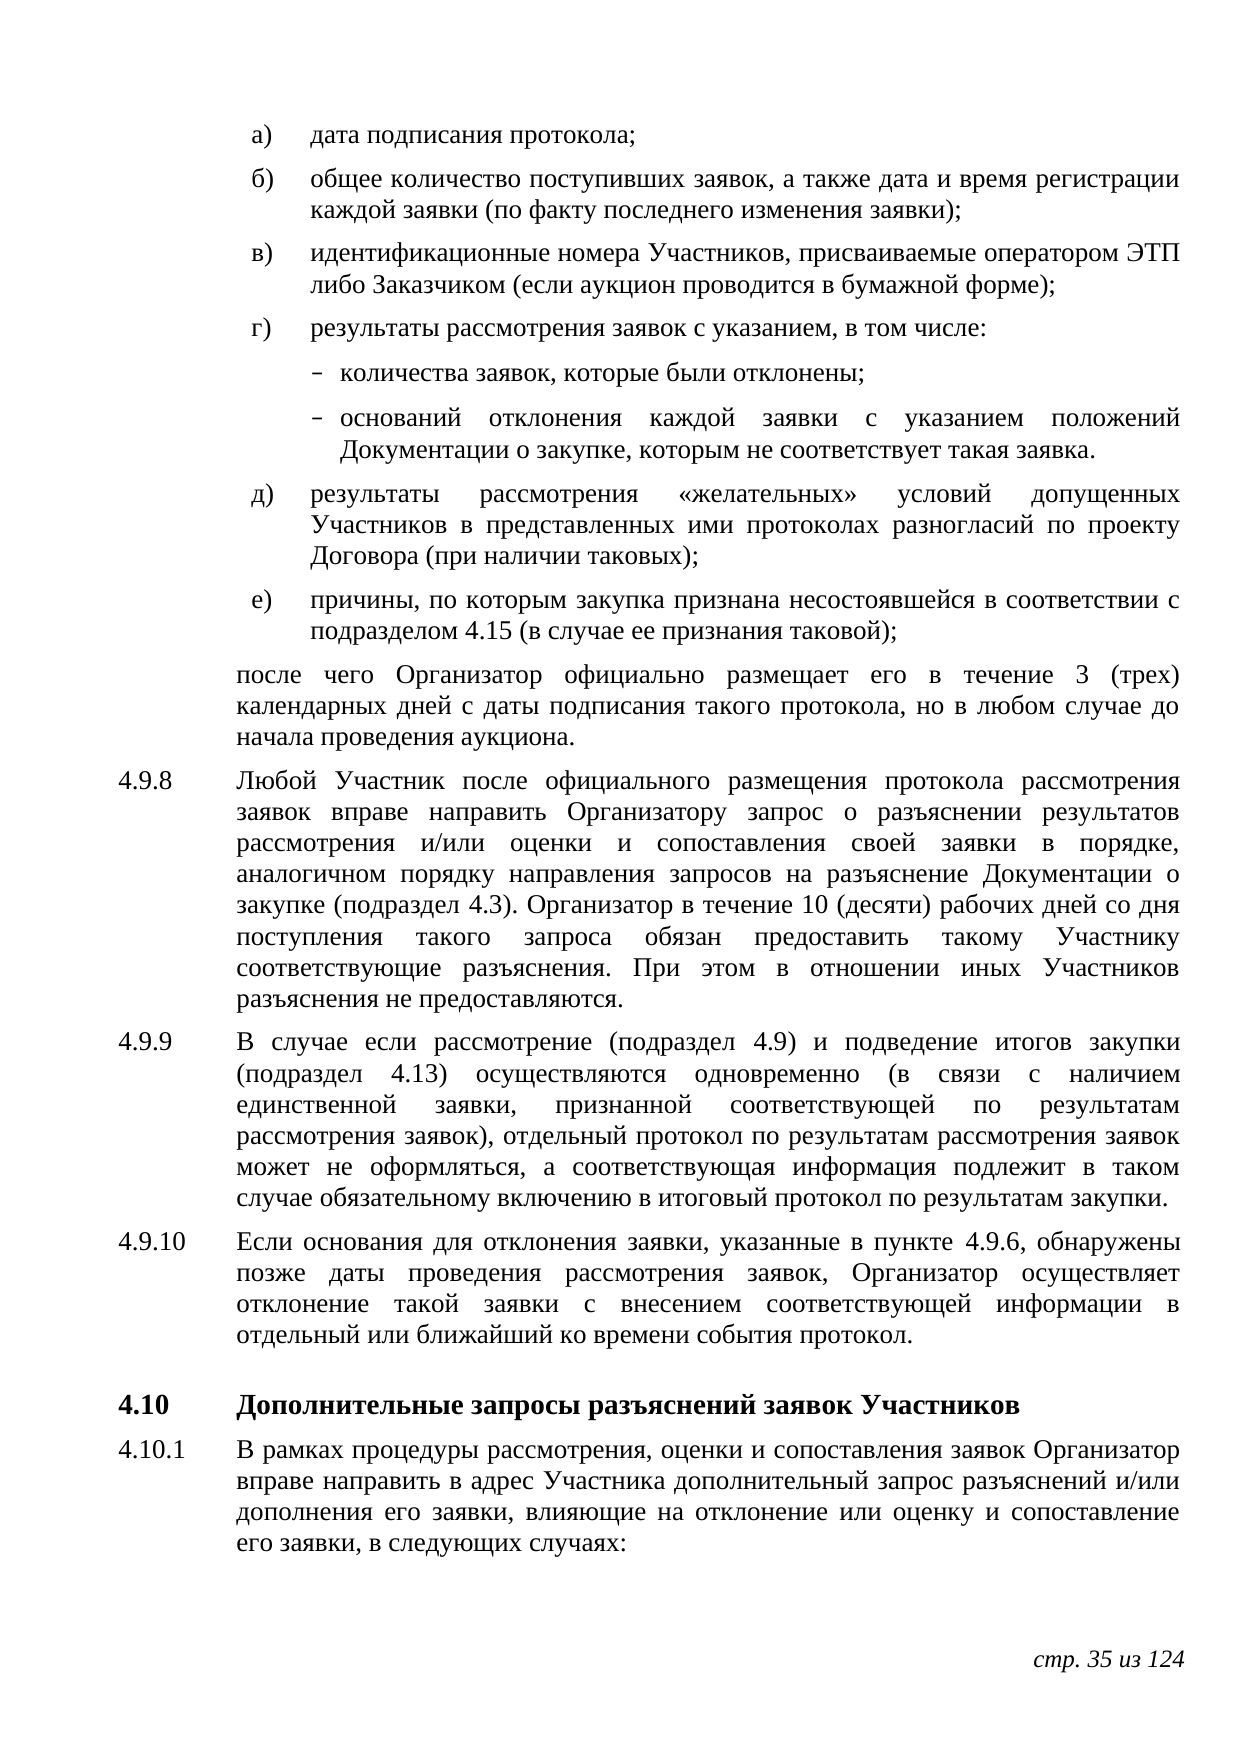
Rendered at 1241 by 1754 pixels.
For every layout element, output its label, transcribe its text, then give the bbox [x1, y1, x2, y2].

list количества заявок, которые были отклонены; [310, 355, 1181, 388]
text В случае если рассмотрение (подраздел 4.9) и подведение итогов закупки (подраздел 4.13) осуществляются одновременно (в связи с наличием единственной заявки, признанной соответствующей по результатам рассмотрения заявок), отдельный протокол по результатам рассмотрения заявок может не оформляться, а соответствующая информация подлежит в таком случае обязательному включению в итоговый протокол по результатам закупки. [118, 1026, 1181, 1212]
text причины, по которым закупка признана несостоявшейся в соответствии с подразделом 4.15 (в случае ее признания таковой); [251, 583, 1181, 645]
text Если основания для отклонения заявки, указанные в пункте 4.9.6, обнаружены позже даты проведения рассмотрения заявок, Организатор осуществляет отклонение такой заявки с внесением соответствующей информации в отдельный или ближайший ко времени события протокол. [118, 1225, 1181, 1349]
text идентификационные номера Участников, присваиваемые оператором ЭТП либо Заказчиком (если аукцион проводится в бумажной форме); [251, 237, 1181, 299]
subtitle Дополнительные запросы разъяснений заявок Участников [118, 1387, 1181, 1421]
list после чего Организатор официально размещает его в течение 3 (трех) календарных дней с даты подписания такого протокола, но в любом случае до начала проведения аукциона. [236, 658, 1181, 751]
text Любой Участник после официального размещения протокола рассмотрения заявок вправе направить Организатору запрос о разъяснении результатов рассмотрения и/или оценки и сопоставления своей заявки в порядке, аналогичном порядку направления запросов на разъяснение Документации о закупке (подраздел 4.3). Организатор в течение 10 (десяти) рабочих дней со дня поступления такого запроса обязан предоставить такому Участнику соответствующие разъяснения. При этом в отношении иных Участников разъяснения не предоставляются. [118, 764, 1181, 1013]
list оснований отклонения каждой заявки с указанием положений Документации о закупке, которым не соответствует такая заявка. [310, 401, 1181, 465]
text дата подписания протокола; [251, 118, 1181, 149]
text общее количество поступивших заявок, а также дата и время регистрации каждой заявки (по факту последнего изменения заявки); [251, 162, 1181, 224]
text результаты рассмотрения заявок с указанием, в том числе: [251, 311, 1181, 342]
text результаты рассмотрения «желательных» условий допущенных Участников в представленных ими протоколах разногласий по проекту Договора (при наличии таковых); [251, 477, 1181, 571]
text В рамках процедуры рассмотрения, оценки и сопоставления заявок Организатор вправе направить в адрес Участника дополнительный запрос разъяснений и/или дополнения его заявки, влияющие на отклонение или оценку и сопоставление его заявки, в следующих случаях: [118, 1433, 1181, 1558]
